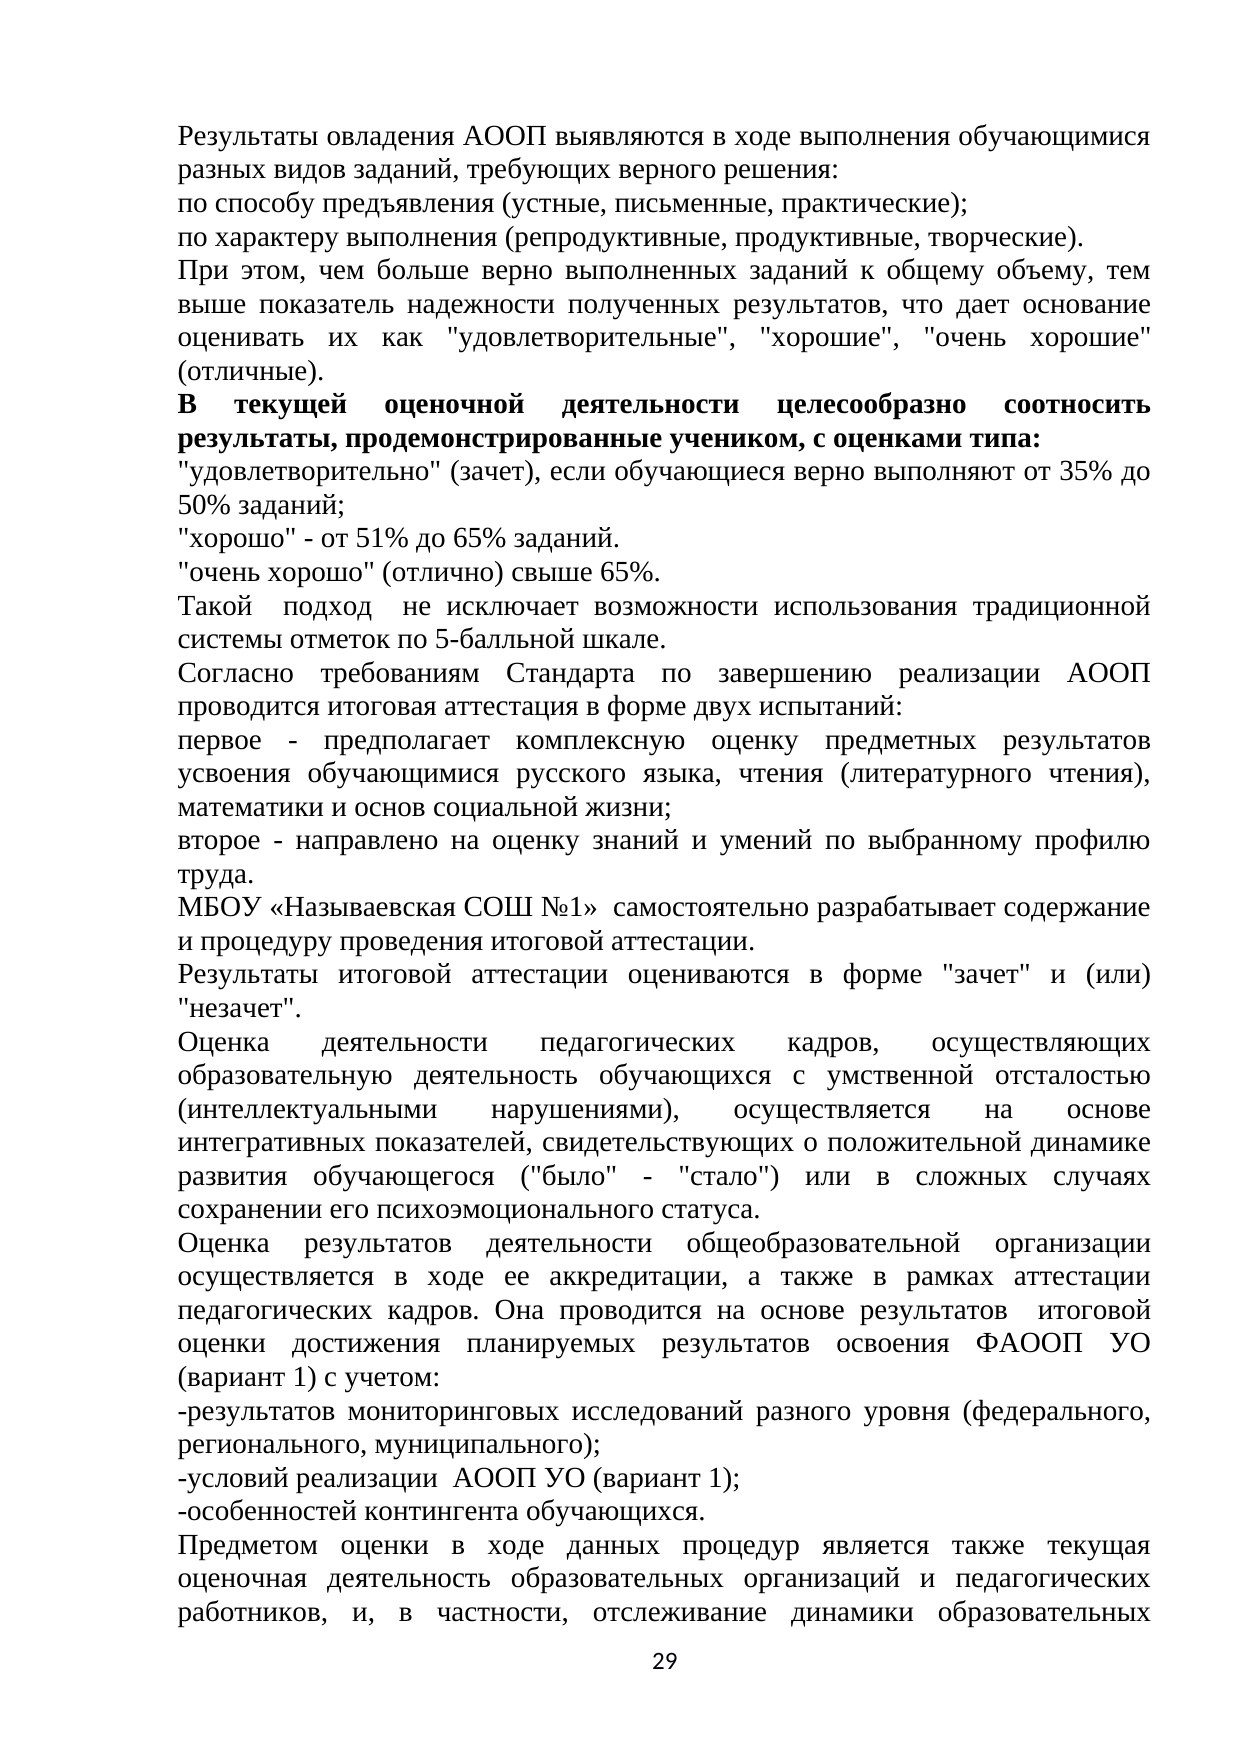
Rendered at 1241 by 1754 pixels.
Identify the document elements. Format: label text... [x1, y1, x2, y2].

text "удовлетворительно" (зачет), если обучающиеся верно выполняют от 35% до 50% заданий; [177, 453, 1152, 521]
text первое - предполагает комплексную оценку предметных результатов усвоения обучающимися русского языка, чтения (литературного чтения), математики и основ социальной жизни; [177, 722, 1152, 822]
text Оценка деятельности педагогических кадров, осуществляющих образовательную деятельность обучающихся с умственной отсталостью (интеллектуальными нарушениями), осуществляется на основе интегративных показателей, свидетельствующих о положительной динамике развития обучающегося ("было" - "стало") или в сложных случаях сохранении его психоэмоционального статуса. [177, 1024, 1152, 1225]
text В текущей оценочной деятельности целесообразно соотносить результаты, продемонстрированные учеником, с оценками типа: [177, 386, 1152, 453]
text Результаты итоговой аттестации оцениваются в форме "зачет" и (или) "незачет". [177, 957, 1152, 1024]
text МБОУ «Называевская СОШ №1» самостоятельно разрабатывает содержание и процедуру проведения итоговой аттестации. [177, 889, 1152, 957]
text Согласно требованиям Стандарта по завершению реализации АООП проводится итоговая аттестация в форме двух испытаний: [177, 655, 1152, 722]
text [177, 1527, 1152, 1627]
text При этом, чем больше верно выполненных заданий к общему объему, тем выше показатель надежности полученных результатов, что дает основание оценивать их как "удовлетворительные", "хорошие", "очень хорошие" (отличные). [177, 252, 1152, 386]
text по характеру выполнения (репродуктивные, продуктивные, творческие). [177, 219, 1152, 252]
text по способу предъявления (устные, письменные, практические); [177, 185, 1152, 219]
text Такой подход не исключает возможности использования традиционной системы отметок по 5-балльной шкале. [177, 588, 1152, 655]
text "хорошо" - от 51% до 65% заданий. [177, 521, 1152, 554]
text -результатов мониторинговых исследований разного уровня (федерального, регионального, муниципального); [177, 1393, 1152, 1460]
text второе - направлено на оценку знаний и умений по выбранному профилю труда. [177, 822, 1152, 889]
text Результаты овладения АООП выявляются в ходе выполнения обучающимися разных видов заданий, требующих верного решения: [177, 118, 1152, 185]
text -особенностей контингента обучающихся. [177, 1493, 1152, 1527]
text "очень хорошо" (отлично) свыше 65%. [177, 554, 1152, 588]
text Оценка результатов деятельности общеобразовательной организации осуществляется в ходе ее аккредитации, а также в рамках аттестации педагогических кадров. Она проводится на основе результатов итоговой оценки достижения планируемых результатов освоения ФАООП УО (вариант 1) с учетом: [177, 1225, 1152, 1393]
text -условий реализации АООП УО (вариант 1); [177, 1460, 1152, 1493]
